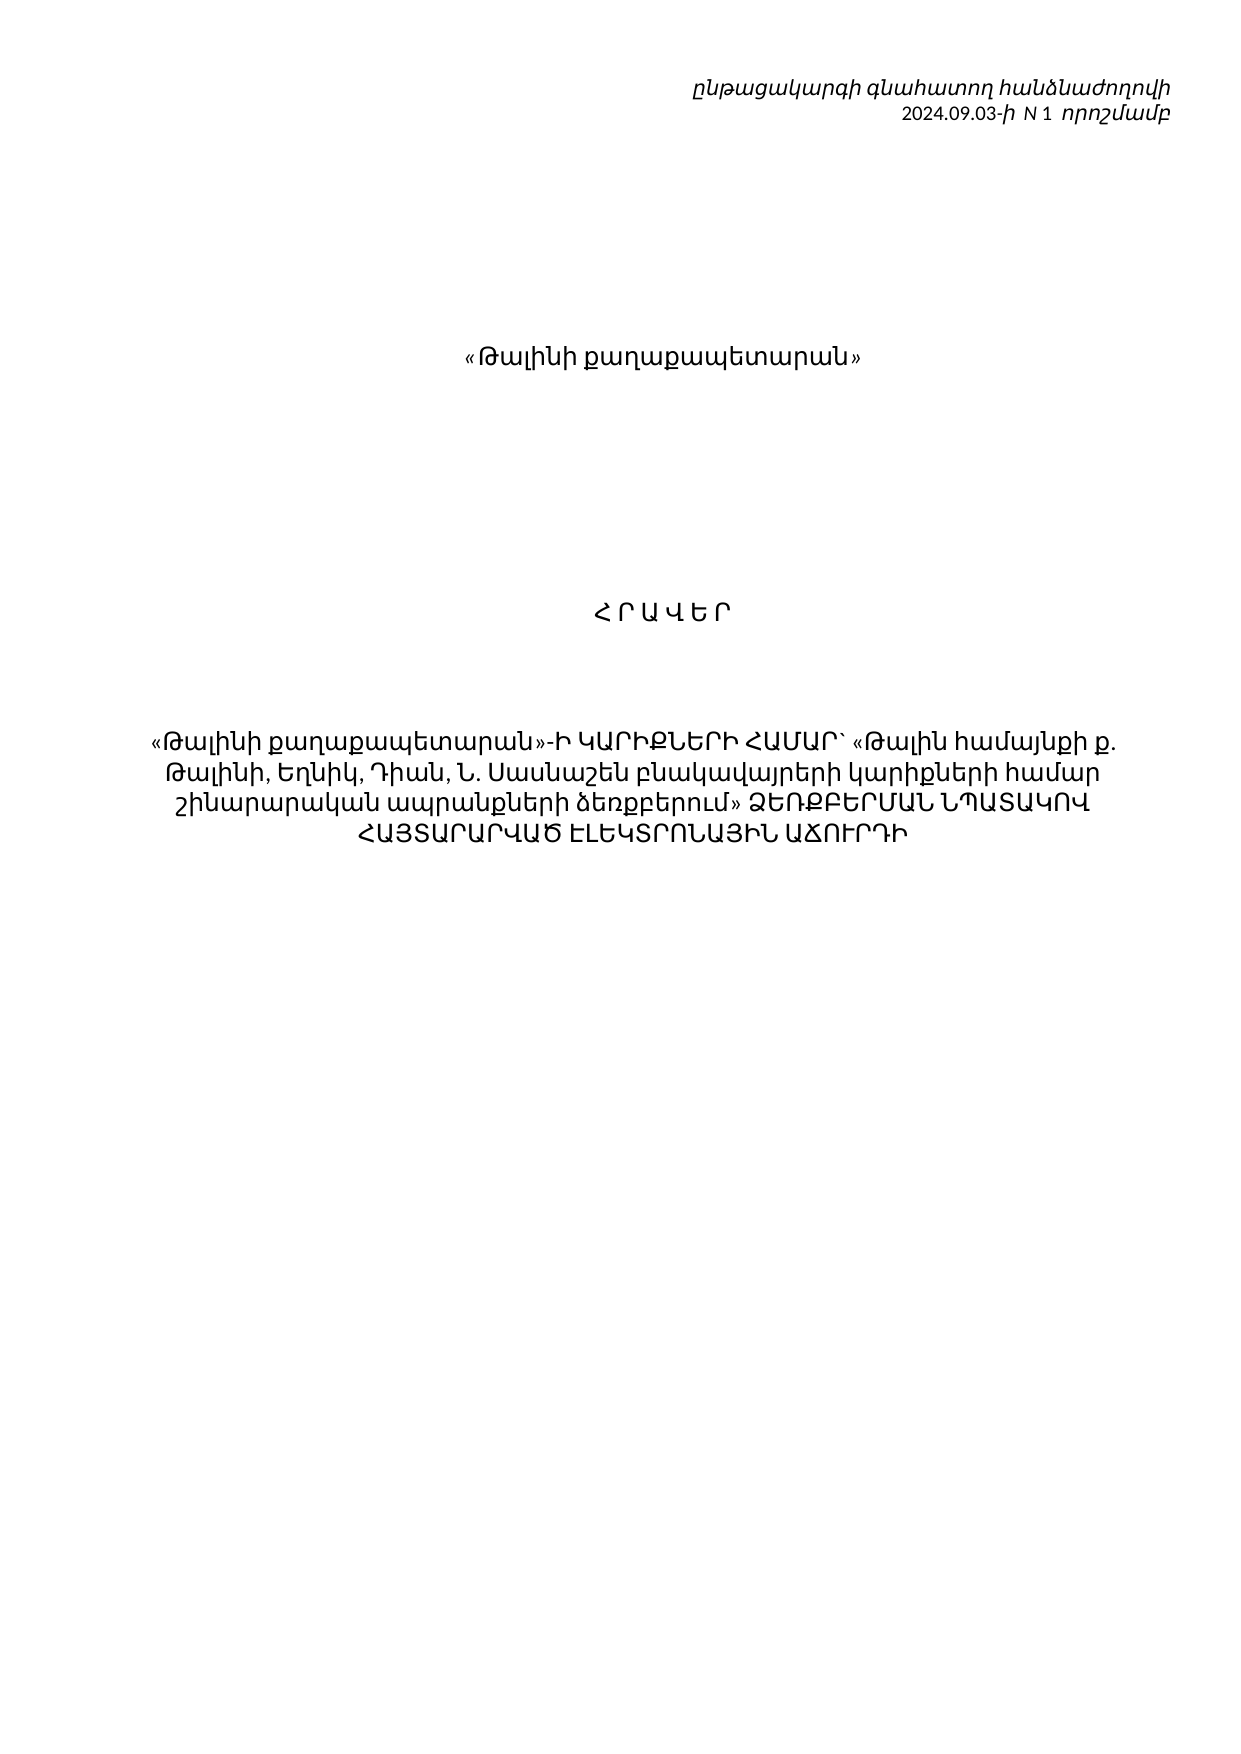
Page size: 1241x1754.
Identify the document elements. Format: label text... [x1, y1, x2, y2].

text «Թալինի քաղաքապետարան»-Ի ԿԱՐԻՔՆԵՐԻ ՀԱՄԱՐ` «Թալին համայնքի ք. Թալինի, Եղնիկ, Դիան, Ն. Սասնաշեն բնակավայրերի կարիքների համար շինարարական ապրանքների ձեռքբերում» ՁԵՌՔԲԵՐՄԱՆ ՆՊԱՏԱԿՈՎ ՀԱՅՏԱՐԱՐՎԱԾ ԷԼԵԿՏՐՈՆԱՅԻՆ ԱՃՈՒՐԴԻ [94, 726, 1172, 848]
text ընթացակարգի գնահատող հանձնաժողովի [94, 75, 1171, 100]
text 2024.09.03 -ի N 1 որոշմամբ [94, 100, 1171, 126]
text « Թալինի քաղաքապետարան» [94, 341, 1172, 371]
text Հ Ր Ա Վ Ե Ր [94, 597, 1172, 628]
